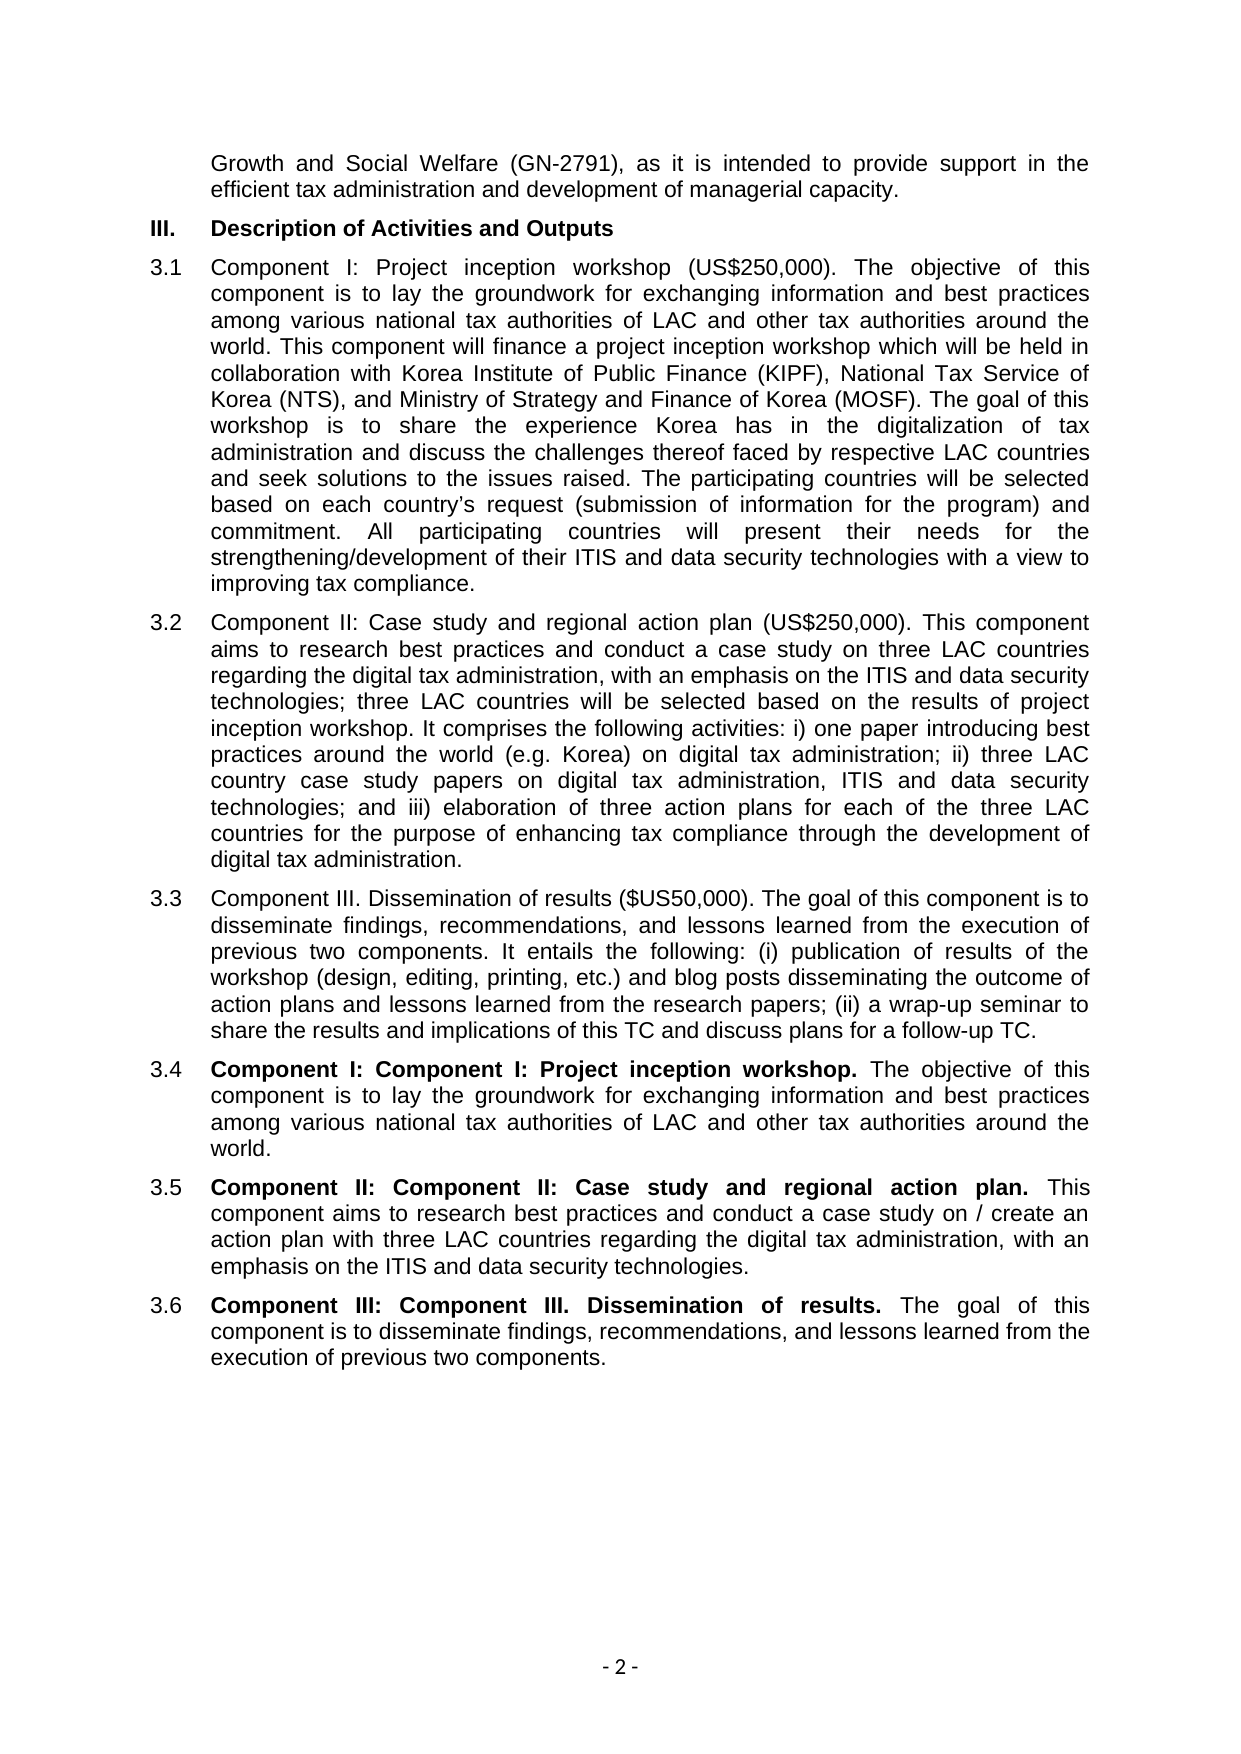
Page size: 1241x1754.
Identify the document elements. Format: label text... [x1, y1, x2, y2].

text III. Description of Activities and Outputs [150, 215, 1090, 242]
text 3.1 Component I: Project inception workshop (US$250,000). The objective of this component is to lay the groundwork for exchanging information and best practices among various national tax authorities of LAC and other tax authorities around the world. This component will finance a project inception workshop which will be held in collaboration with Korea Institute of Public Finance (KIPF), National Tax Service of Korea (NTS), and Ministry of Strategy and Finance of Korea (MOSF). The goal of this workshop is to share the experience Korea has in the digitalization of tax administration and discuss the challenges thereof faced by respective LAC countries and seek solutions to the issues raised. The participating countries will be selected based on each country’s request (submission of information for the program) and commitment. All participating countries will present their needs for the strengthening/development of their ITIS and data security technologies with a view to improving tax compliance. [150, 254, 1090, 597]
text 3.4 Component I: Component I: Project inception workshop. The objective of this component is to lay the groundwork for exchanging information and best practices among various national tax authorities of LAC and other tax authorities around the world. [150, 1056, 1090, 1161]
text 3.6 Component III: Component III. Dissemination of results. The goal of this component is to disseminate findings, recommendations, and lessons learned from the execution of previous two components. [150, 1292, 1090, 1371]
text 3.5 Component II: Component II: Case study and regional action plan. This component aims to research best practices and conduct a case study on / create an action plan with three LAC countries regarding the digital tax administration, with an emphasis on the ITIS and data security technologies. [150, 1174, 1090, 1279]
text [150, 150, 1090, 203]
text 3.3 Component III. Dissemination of results ($US50,000). The goal of this component is to disseminate findings, recommendations, and lessons learned from the execution of previous two components. It entails the following: (i) publication of results of the workshop (design, editing, printing, etc.) and blog posts disseminating the outcome of action plans and lessons learned from the research papers; (ii) a wrap-up seminar to share the results and implications of this TC and discuss plans for a follow-up TC. [150, 885, 1090, 1043]
text 3.2 Component II: Case study and regional action plan (US$250,000). This component aims to research best practices and conduct a case study on three LAC countries regarding the digital tax administration, with an emphasis on the ITIS and data security technologies; three LAC countries will be selected based on the results of project inception workshop. It comprises the following activities: i) one paper introducing best practices around the world (e.g. Korea) on digital tax administration; ii) three LAC country case study papers on digital tax administration, ITIS and data security technologies; and iii) elaboration of three action plans for each of the three LAC countries for the purpose of enhancing tax compliance through the development of digital tax administration. [150, 609, 1090, 873]
